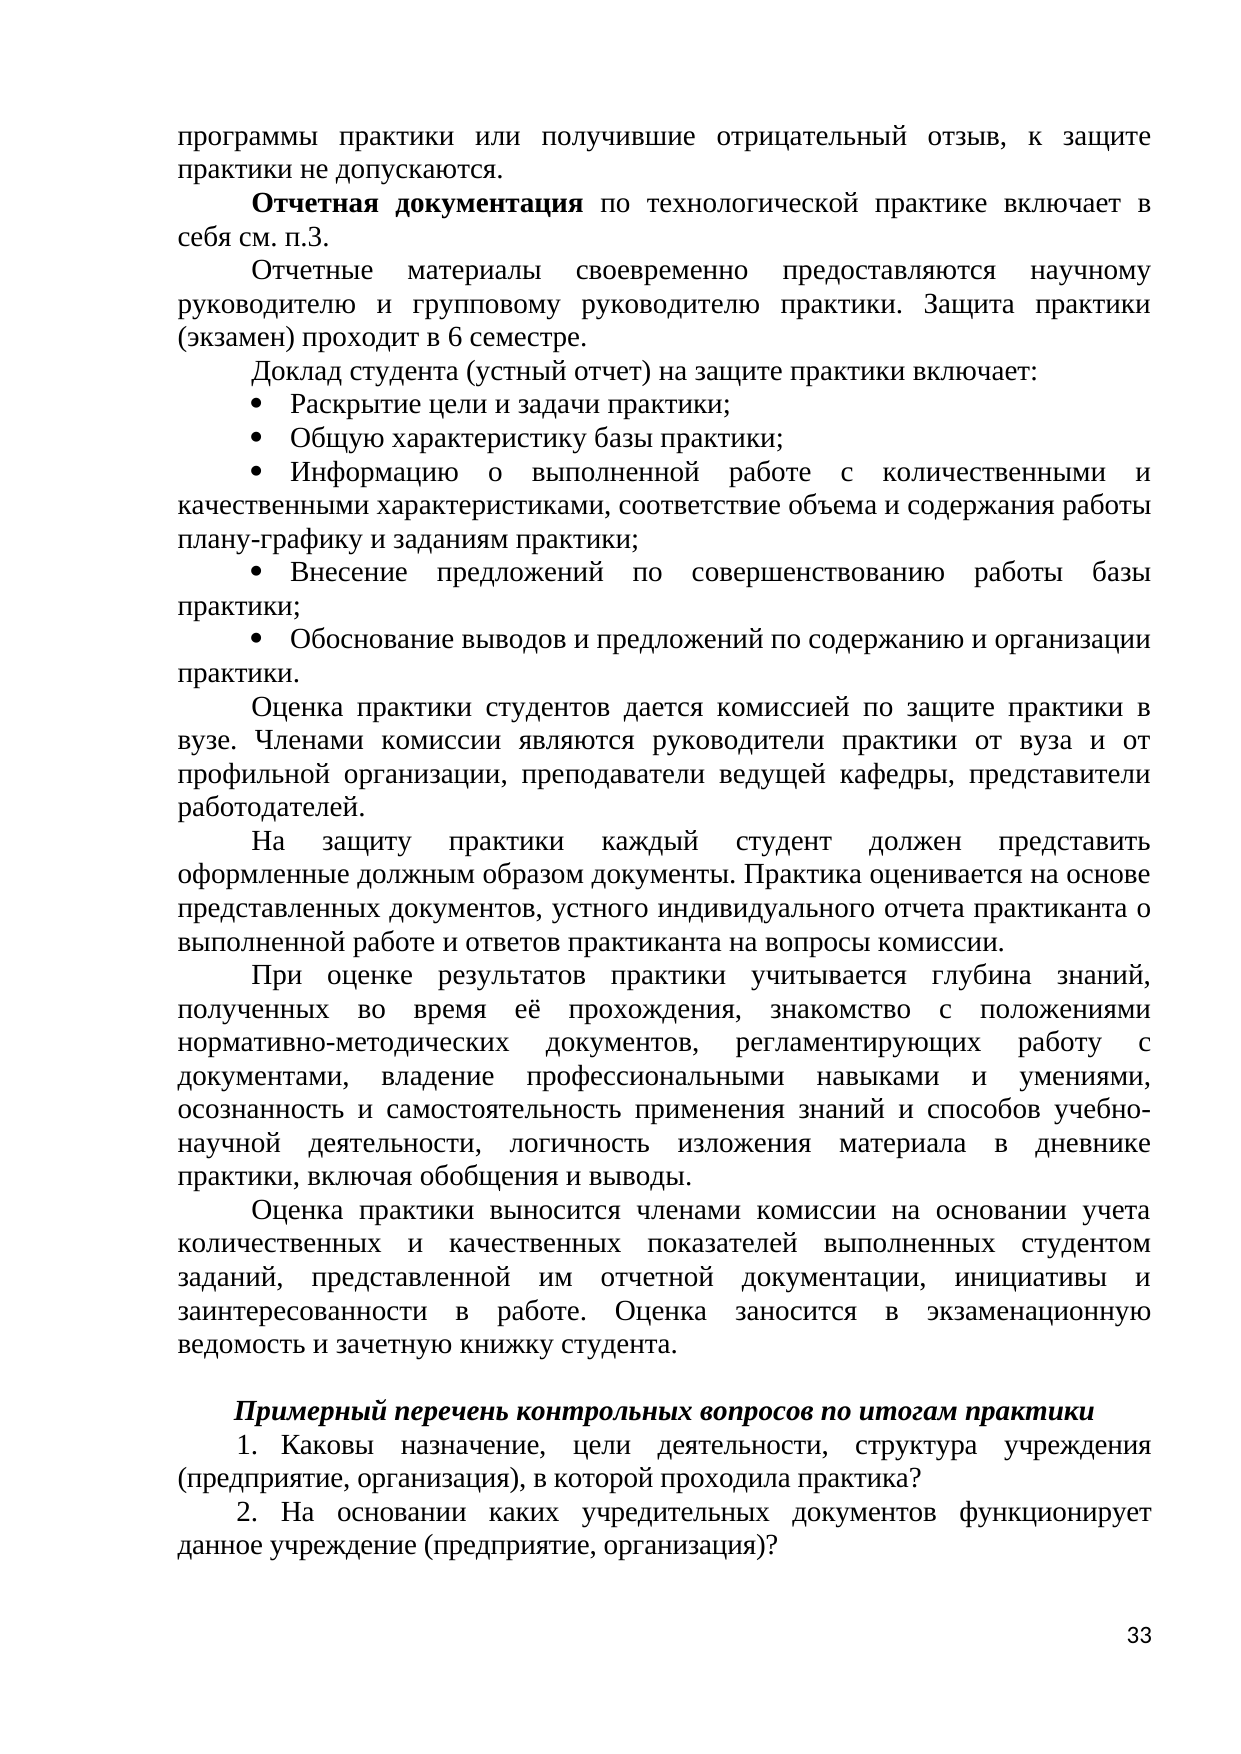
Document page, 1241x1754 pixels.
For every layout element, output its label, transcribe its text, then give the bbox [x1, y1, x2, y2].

list На основании каких учредительных документов функционирует данное учреждение (предприятие, организация)? [177, 1494, 1152, 1561]
text При оценке результатов практики учитывается глубина знаний, полученных во время её прохождения, знакомство с положениями нормативно-методических документов, регламентирующих работу с документами, владение профессиональными навыками и умениями, осознанность и самостоятельность применения знаний и способов учебно-научной деятельности, логичность изложения материала в дневнике практики, включая обобщения и выводы. [177, 957, 1152, 1192]
list Общую характеристику базы практики; [177, 420, 1152, 454]
text Отчетные материалы своевременно предоставляются научному руководителю и групповому руководителю практики. Защита практики (экзамен) проходит в 6 семестре. [177, 252, 1152, 353]
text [177, 118, 1152, 185]
text Примерный перечень контрольных вопросов по итогам практики [177, 1393, 1152, 1427]
text Доклад студента (устный отчет) на защите практики включает: [177, 353, 1152, 386]
list Внесение предложений по совершенствованию работы базы практики; [177, 554, 1152, 622]
list Раскрытие цели и задачи практики; [177, 386, 1152, 420]
text Отчетная документация по технологической практике включает в себя см. п.3. [177, 185, 1152, 252]
list Обоснование выводов и предложений по содержанию и организации практики. [177, 622, 1152, 689]
text На защиту практики каждый студент должен представить оформленные должным образом документы. Практика оценивается на основе представленных документов, устного индивидуального отчета практиканта о выполненной работе и ответов практиканта на вопросы комиссии. [177, 823, 1152, 957]
list Информацию о выполненной работе с количественными и качественными характеристиками, соответствие объема и содержания работы плану-графику и заданиям практики; [177, 454, 1152, 554]
text Оценка практики студентов дается комиссией по защите практики в вузе. Членами комиссии являются руководители практики от вуза и от профильной организации, преподаватели ведущей кафедры, представители работодателей. [177, 689, 1152, 823]
list Каковы назначение, цели деятельности, структура учреждения (предприятие, организация), в которой проходила практика? [177, 1427, 1152, 1494]
text Оценка практики выносится членами комиссии на основании учета количественных и качественных показателей выполненных студентом заданий, представленной им отчетной документации, инициативы и заинтересованности в работе. Оценка заносится в экзаменационную ведомость и зачетную книжку студента. [177, 1192, 1152, 1360]
